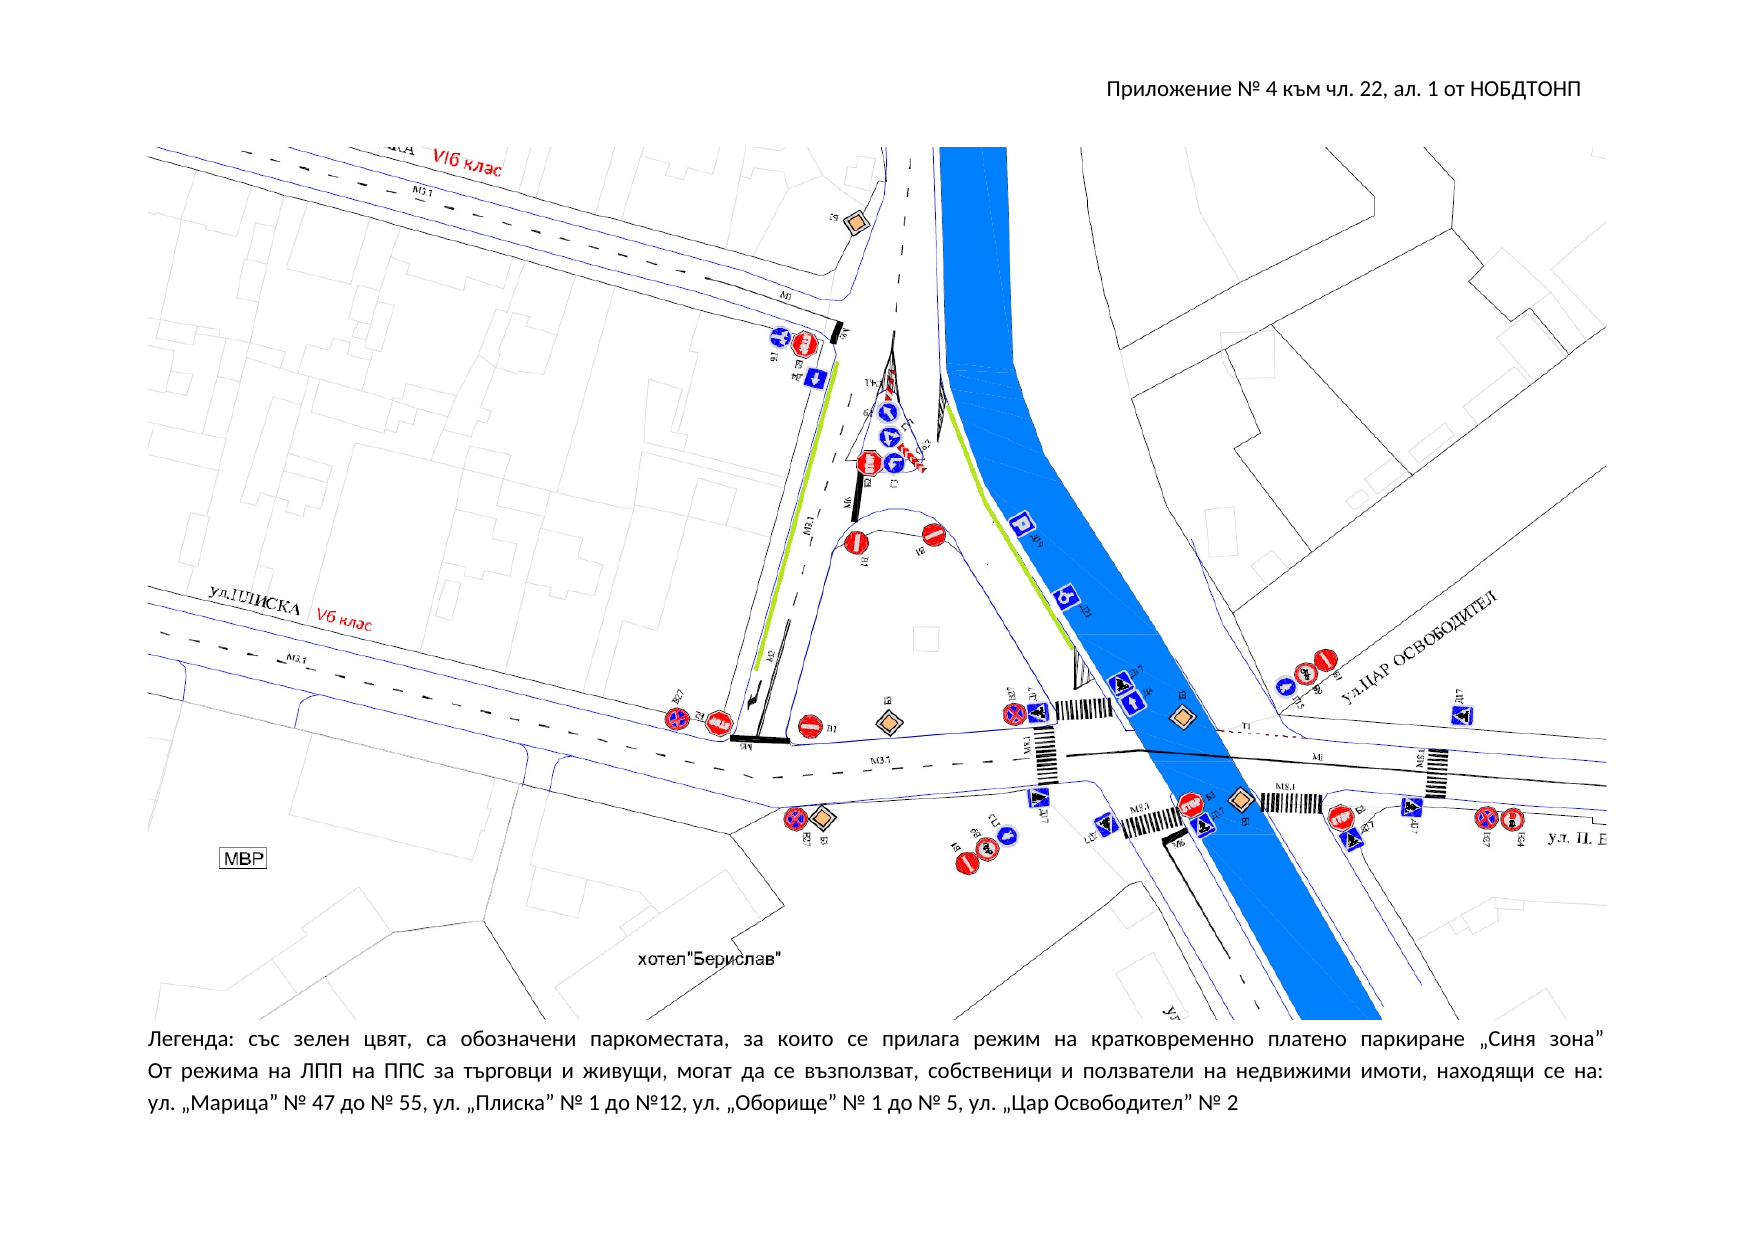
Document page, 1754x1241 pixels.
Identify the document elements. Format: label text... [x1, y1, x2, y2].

picture [147, 147, 1607, 1020]
text Легенда: със зелен цвят, са обозначени паркоместата, за които се прилага режим на кратковременно платено паркиране „Синя зона” От режима на ЛПП на ППС за търговци и живущи, могат да се възползват, собственици и ползватели на недвижими имоти, находящи се на: ул. „Марица” № 47 до № 55, ул. „Плиска” № 1 до №12, ул. „Оборище” № 1 до № 5, ул. „Цар Освободител” № 2 [148, 1020, 1606, 1116]
